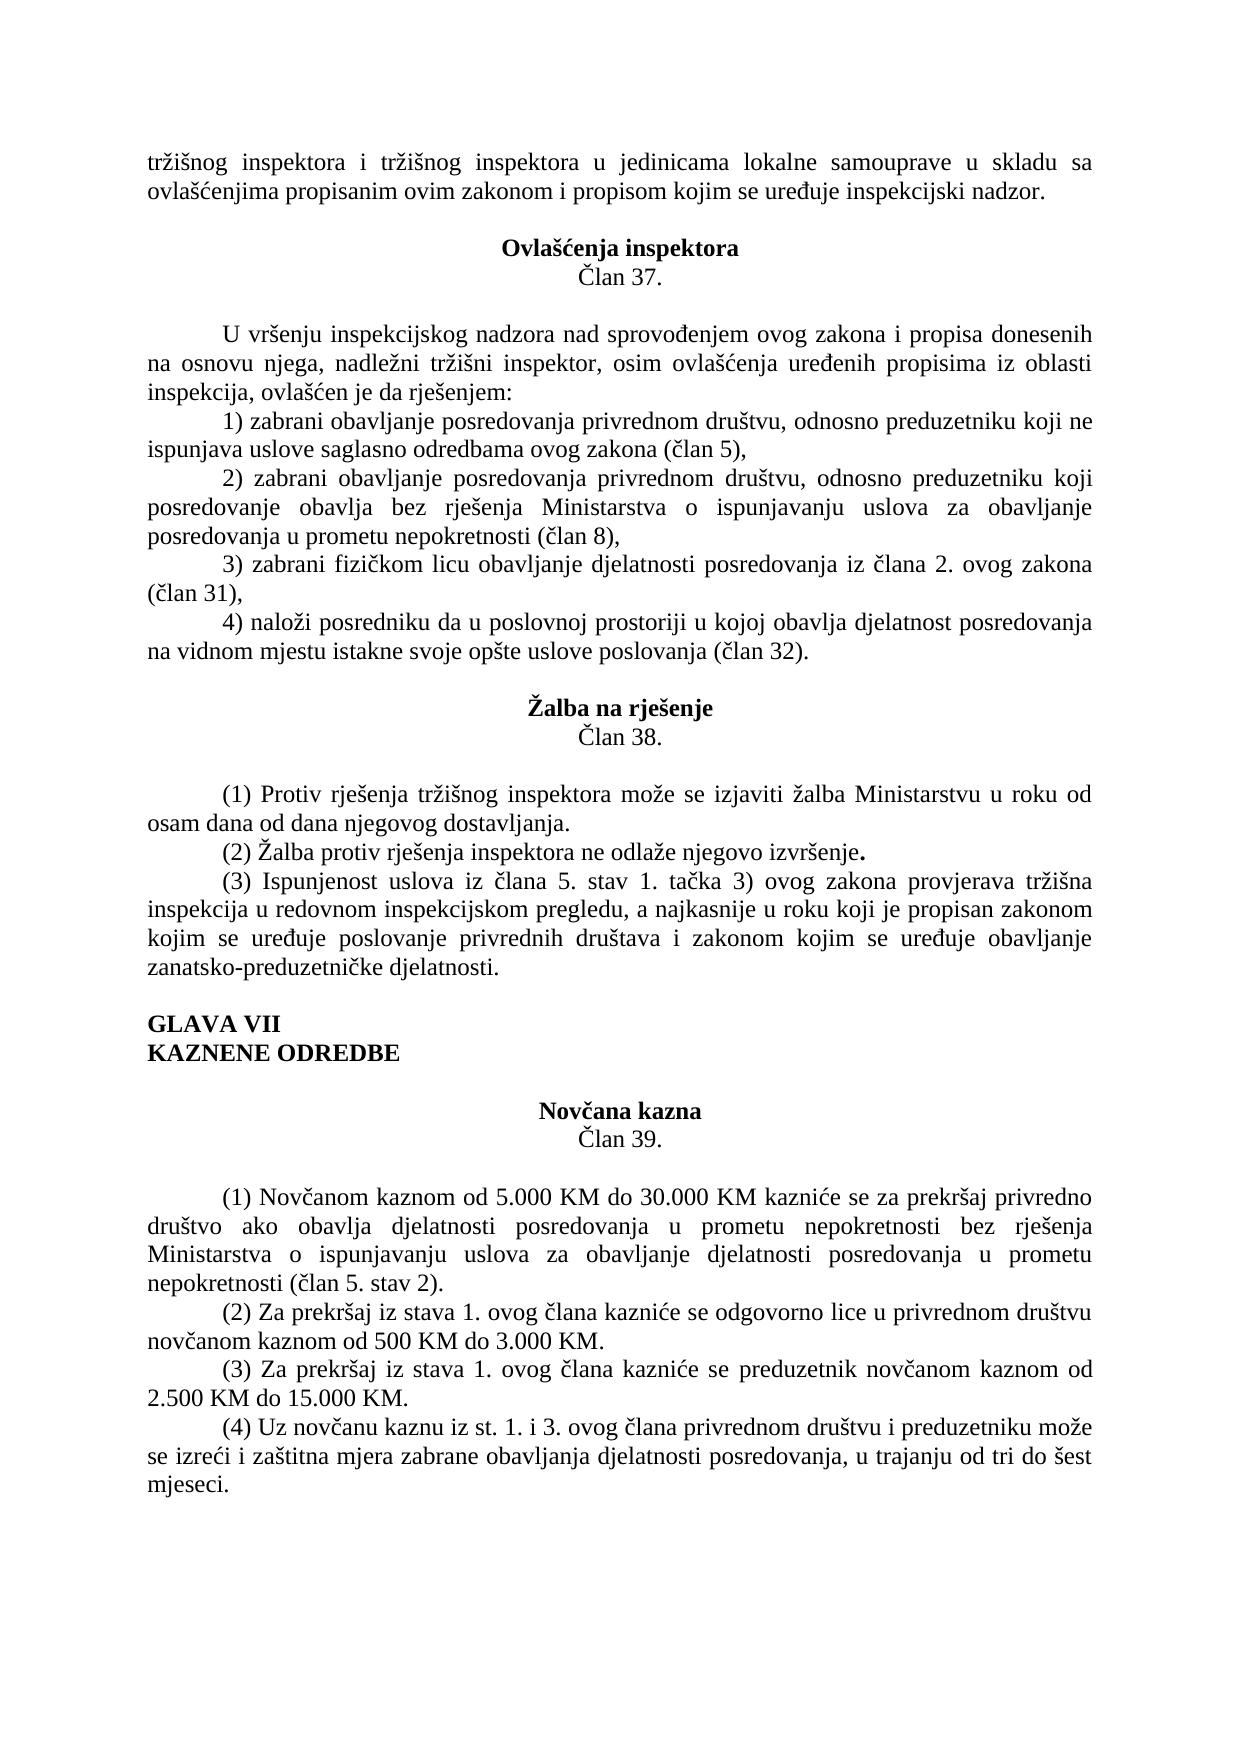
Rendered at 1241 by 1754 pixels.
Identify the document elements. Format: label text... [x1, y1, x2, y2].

text (3) Za prekršaj iz stava 1. ovog člana kazniće se preduzetnik novčanom kaznom od 2.500 KM do 15.000 KM. [147, 1354, 1093, 1412]
text Žalba na rješenje [147, 693, 1093, 722]
text (1) Novčanom kaznom od 5.000 KM do 30.000 KM kazniće se za prekršaj privredno društvo ako obavlja djelatnosti posredovanja u prometu nepokretnosti bez rješenja Ministarstva o ispunjavanju uslova za obavljanje djelatnosti posredovanja u prometu nepokretnosti (član 5. stav 2). [147, 1182, 1093, 1297]
text 4) naloži posredniku da u poslovnoj prostoriji u kojoj obavlja djelatnost posredovanja na vidnom mjestu istakne svoje opšte uslove poslovanja (član 32). [147, 607, 1093, 664]
text 2) zabrani obavljanje posredovanja privrednom društvu, odnosno preduzetniku koji posredovanje obavlja bez rješenja Ministarstva o ispunjavanju uslova za obavljanje posredovanja u prometu nepokretnosti (član 8), [147, 463, 1093, 549]
text Član 39. [147, 1124, 1093, 1153]
text 1) zabrani obavljanje posredovanja privrednom društvu, odnosno preduzetniku koji ne ispunjava uslove saglasno odredbama ovog zakona (član 5), [147, 406, 1093, 463]
text Ovlašćenja inspektora [147, 233, 1093, 262]
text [147, 147, 1093, 204]
text KAZNENE ODREDBE [147, 1038, 1093, 1067]
text (2) Žalba protiv rješenja inspektora ne odlaže njegovo izvršenje. [147, 837, 1093, 866]
text (3) Ispunjenost uslova iz člana 5. stav 1. tačka 3) ovog zakona provjerava tržišna inspekcija u redovnom inspekcijskom pregledu, a najkasnije u roku koji je propisan zakonom kojim se uređuje poslovanje privrednih društava i zakonom kojim se uređuje obavljanje zanatsko-preduzetničke djelatnosti. [147, 866, 1093, 981]
text (2) Za prekršaj iz stava 1. ovog člana kazniće se odgovorno lice u privrednom društvu novčanom kaznom od 500 KM do 3.000 KM. [147, 1297, 1093, 1354]
text Novčana kazna [147, 1096, 1093, 1124]
text Član 38. [147, 722, 1093, 751]
text 3) zabrani fizičkom licu obavljanje djelatnosti posredovanja iz člana 2. ovog zakona (član 31), [147, 549, 1093, 607]
text (1) Protiv rješenja tržišnog inspektora može se izjaviti žalba Ministarstvu u roku od osam dana od dana njegovog dostavljanja. [147, 779, 1093, 837]
text (4) Uz novčanu kaznu iz st. 1. i 3. ovog člana privrednom društvu i preduzetniku može se izreći i zaštitna mjera zabrane obavljanja djelatnosti posredovanja, u trajanju od tri do šest mjeseci. [147, 1412, 1093, 1498]
text GLAVA VII [147, 1009, 1093, 1038]
text U vršenju inspekcijskog nadzora nad sprovođenjem ovog zakona i propisa donesenih na osnovu njega, nadležni tržišni inspektor, osim ovlašćenja uređenih propisima iz oblasti inspekcija, ovlašćen je da rješenjem: [147, 319, 1093, 406]
text Član 37. [147, 262, 1093, 291]
